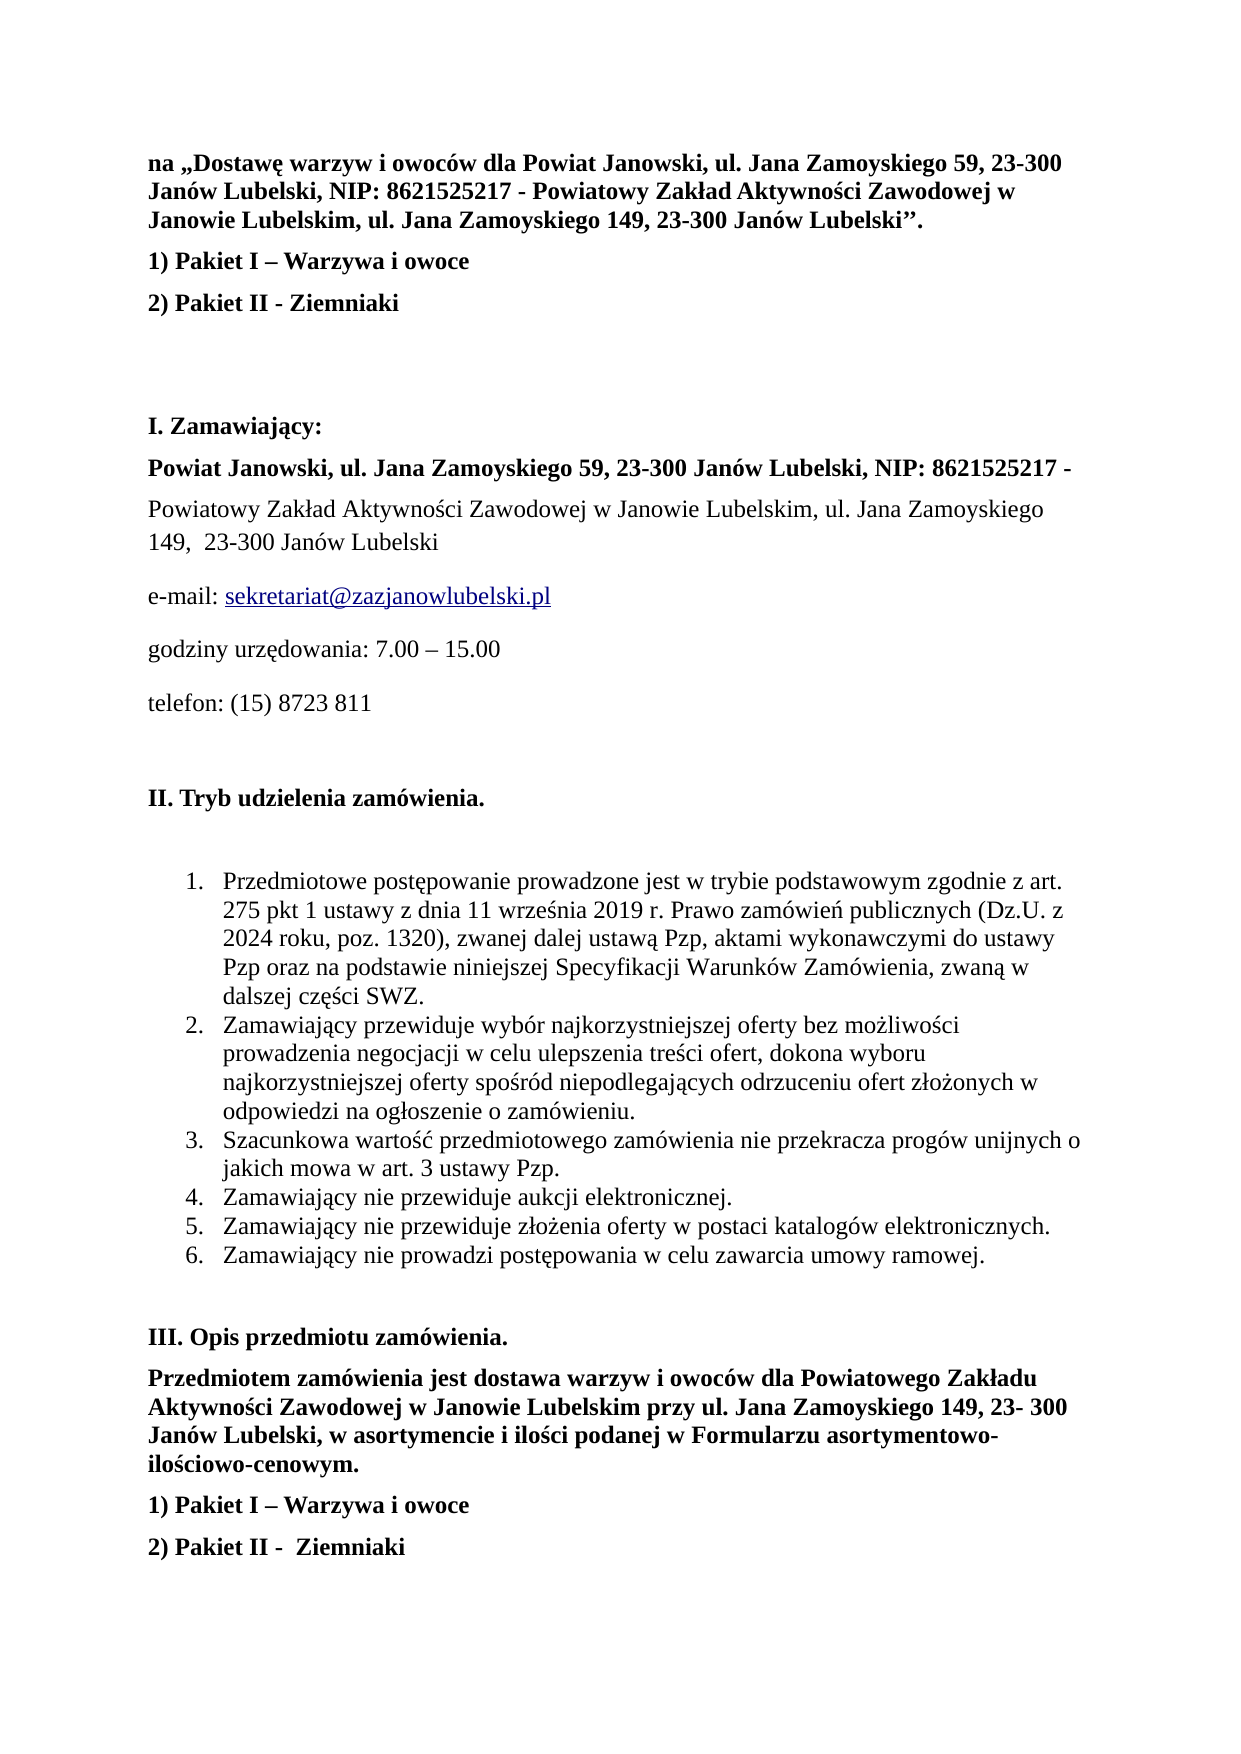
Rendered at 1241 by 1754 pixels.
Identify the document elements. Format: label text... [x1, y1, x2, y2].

text godziny urzędowania: 7.00 – 15.00 [148, 634, 1093, 663]
text 2) Pakiet II - Ziemniaki [148, 288, 1093, 316]
text 1) Pakiet I – Warzywa i owoce [148, 1490, 1093, 1519]
text III. Opis przedmiotu zamówienia. [148, 1322, 1093, 1350]
text 1) Pakiet I – Warzywa i owoce [148, 246, 1093, 275]
text na „Dostawę warzyw i owoców dla Powiat Janowski, ul. Jana Zamoyskiego 59, 23-300 Janów Lubelski, NIP: 8621525217 - Powiatowy Zakład Aktywności Zawodowej w Janowie Lubelskim, ul. Jana Zamoyskiego 149, 23-300 Janów Lubelski’’. [148, 148, 1093, 234]
text Powiat Janowski, ul. Jana Zamoyskiego 59, 23-300 Janów Lubelski, NIP: 8621525217 - [148, 453, 1093, 481]
list Zamawiający nie prowadzi postępowania w celu zawarcia umowy ramowej. [185, 1240, 1093, 1268]
text 2) Pakiet II - Ziemniaki [148, 1532, 1093, 1560]
text e-mail: sekretariat@zazjanowlubelski.pl [148, 581, 1093, 609]
list Zamawiający nie przewiduje aukcji elektronicznej. [185, 1182, 1093, 1211]
text Powiatowy Zakład Aktywności Zawodowej w Janowie Lubelskim, ul. Jana Zamoyskiego 149, 23-300 Janów Lubelski [148, 494, 1093, 556]
list Zamawiający nie przewiduje złożenia oferty w postaci katalogów elektronicznych. [185, 1211, 1093, 1240]
text Przedmiotem zamówienia jest dostawa warzyw i owoców dla Powiatowego Zakładu Aktywności Zawodowej w Janowie Lubelskim przy ul. Jana Zamoyskiego 149, 23- 300 Janów Lubelski, w asortymencie i ilości podanej w Formularzu asortymentowo-ilościowo-cenowym. [148, 1363, 1093, 1478]
list Przedmiotowe postępowanie prowadzone jest w trybie podstawowym zgodnie z art. 275 pkt 1 ustawy z dnia 11 września 2019 r. Prawo zamówień publicznych (Dz.U. z 2024 roku, poz. 1320), zwanej dalej ustawą Pzp, aktami wykonawczymi do ustawy Pzp oraz na podstawie niniejszej Specyfikacji Warunków Zamówienia, zwaną w dalszej części SWZ. [185, 866, 1093, 1010]
text I. Zamawiający: [148, 411, 1093, 440]
list Zamawiający przewiduje wybór najkorzystniejszej oferty bez możliwości prowadzenia negocjacji w celu ulepszenia treści ofert, dokona wyboru najkorzystniejszej oferty spośród niepodlegających odrzuceniu ofert złożonych w odpowiedzi na ogłoszenie o zamówieniu. [185, 1010, 1093, 1125]
list Szacunkowa wartość przedmiotowego zamówienia nie przekracza progów unijnych o jakich mowa w art. 3 ustawy Pzp. [185, 1125, 1093, 1182]
text telefon: (15) 8723 811 [148, 688, 1093, 717]
text II. Tryb udzielenia zamówienia. [148, 783, 1093, 812]
